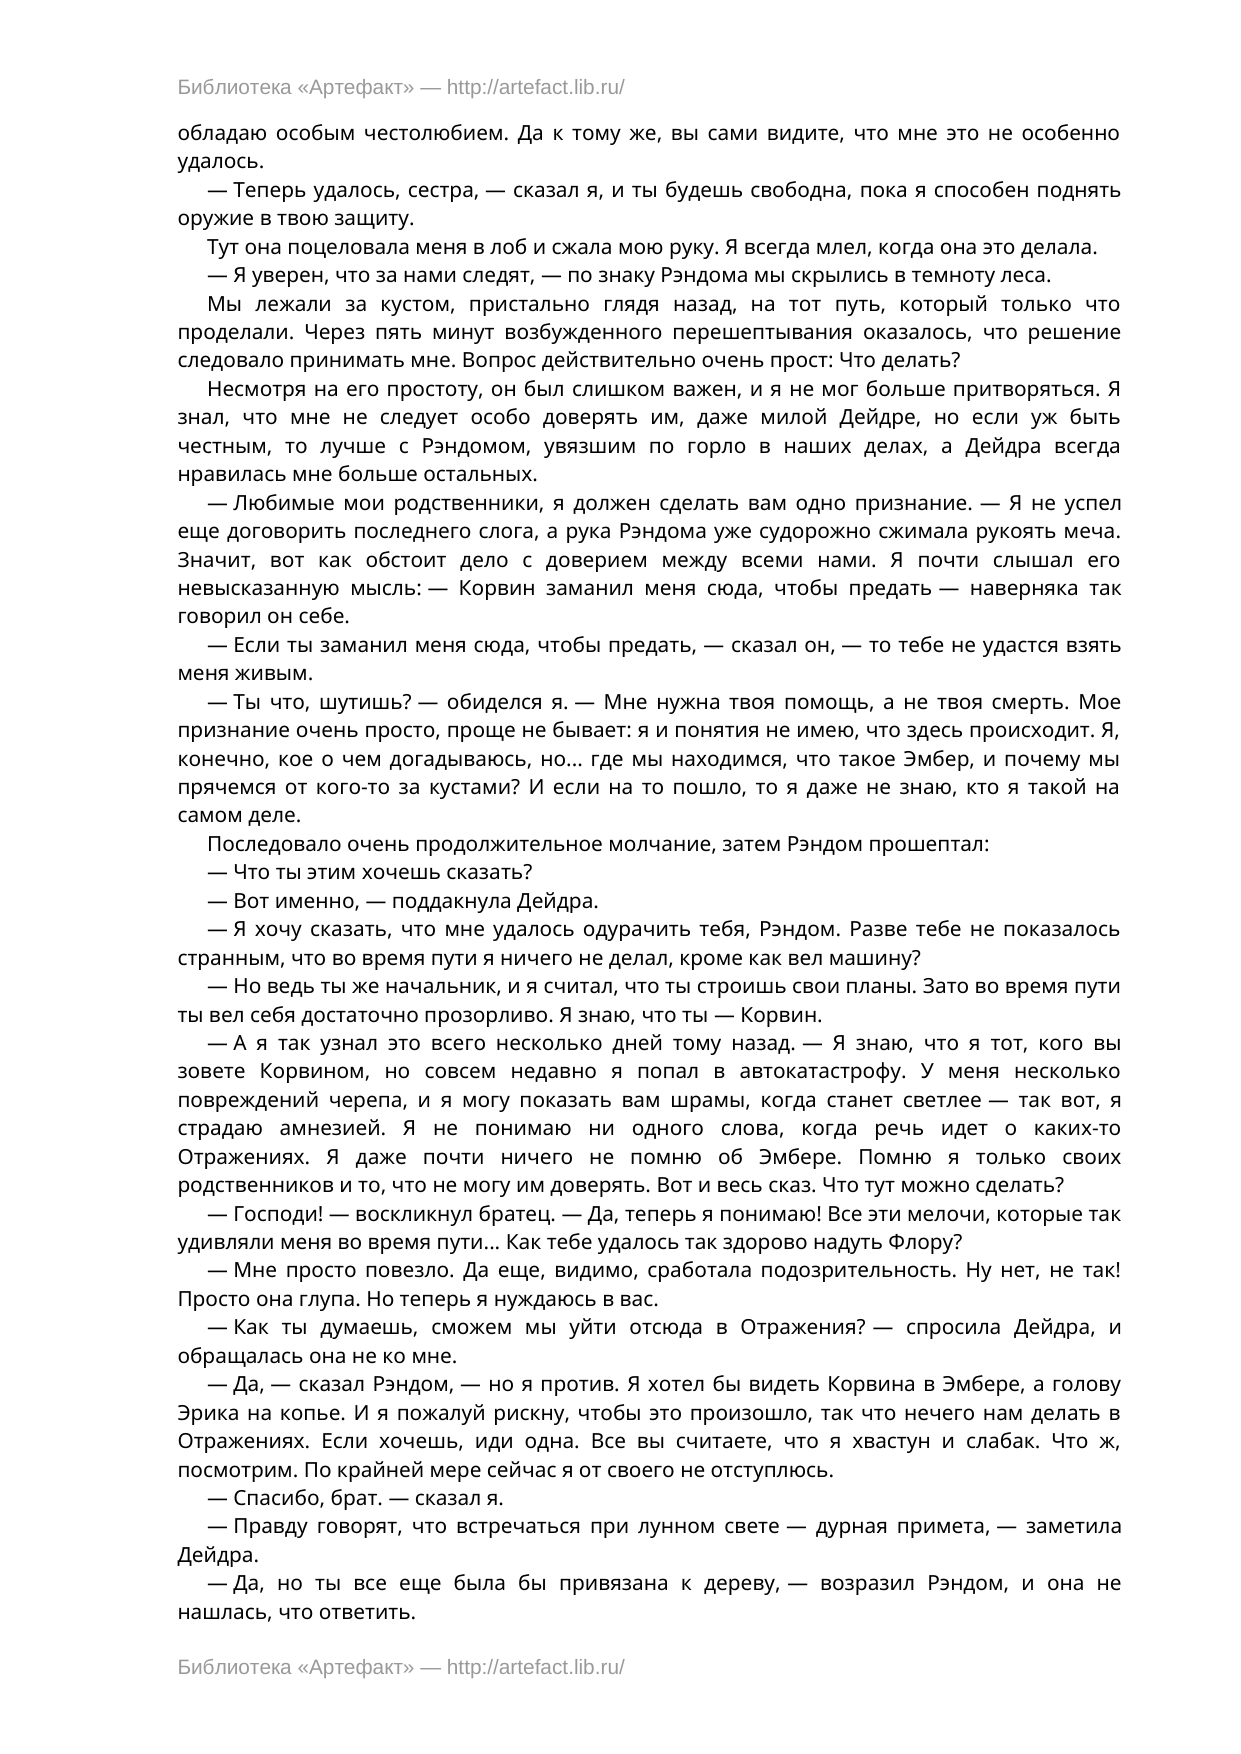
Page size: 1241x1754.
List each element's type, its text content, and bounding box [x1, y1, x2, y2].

text — Я хочу сказать, что мне удалось одурачить тебя, Рэндом. Разве тебе не показалось странным, что во время пути я ничего не делал, кроме как вел машину? [177, 914, 1122, 971]
text — А я так узнал это всего несколько дней тому назад. — Я знаю, что я тот, кого вы зовете Корвином, но совсем недавно я попал в автокатастрофу. У меня несколько повреждений черепа, и я могу показать вам шрамы, когда станет светлее — так вот, я страдаю амнезией. Я не понимаю ни одного слова, когда речь идет о каких-то Отражениях. Я даже почти ничего не помню об Эмбере. Помню я только своих родственников и то, что не могу им доверять. Вот и весь сказ. Что тут можно сделать? [177, 1028, 1122, 1199]
text — Да, но ты все еще была бы привязана к дереву, — возразил Рэндом, и она не нашлась, что ответить. [177, 1568, 1122, 1625]
text — Господи! — воскликнул братец. — Да, теперь я понимаю! Все эти мелочи, которые так удивляли меня во время пути... Как тебе удалось так здорово надуть Флору? [177, 1199, 1122, 1256]
text Несмотря на его простоту, он был слишком важен, и я не мог больше притворяться. Я знал, что мне не следует особо доверять им, даже милой Дейдре, но если уж быть честным, то лучше с Рэндомом, увязшим по горло в наших делах, а Дейдра всегда нравилась мне больше остальных. [177, 374, 1122, 488]
text Последовало очень продолжительное молчание, затем Рэндом прошептал: [177, 829, 1122, 857]
text — Но ведь ты же начальник, и я считал, что ты строишь свои планы. Зато во время пути ты вел себя достаточно прозорливо. Я знаю, что ты — Корвин. [177, 971, 1122, 1028]
text — Если ты заманил меня сюда, чтобы предать, — сказал он, — то тебе не удастся взять меня живым. [177, 630, 1122, 687]
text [177, 118, 1122, 175]
text — Как ты думаешь, сможем мы уйти отсюда в Отражения? — спросила Дейдра, и обращалась она не ко мне. [177, 1312, 1122, 1369]
text Тут она поцеловала меня в лоб и сжала мою руку. Я всегда млел, когда она это делала. [177, 232, 1122, 260]
text — Что ты этим хочешь сказать? [177, 857, 1122, 886]
text — Ты что, шутишь? — обиделся я. — Мне нужна твоя помощь, а не твоя смерть. Мое признание очень просто, проще не бывает: я и понятия не имею, что здесь происходит. Я, конечно, кое о чем догадываюсь, но... где мы находимся, что такое Эмбер, и почему мы прячемся от кого-то за кустами? И если на то пошло, то я даже не знаю, кто я такой на самом деле. [177, 687, 1122, 829]
text — Вот именно, — поддакнула Дейдра. [177, 886, 1122, 914]
text — Да, — сказал Рэндом, — но я против. Я хотел бы видеть Корвина в Эмбере, а голову Эрика на копье. И я пожалуй рискну, чтобы это произошло, так что нечего нам делать в Отражениях. Если хочешь, иди одна. Все вы считаете, что я хвастун и слабак. Что ж, посмотрим. По крайней мере сейчас я от своего не отступлюсь. [177, 1369, 1122, 1483]
text — Правду говорят, что встречаться при лунном свете — дурная примета, — заметила Дейдра. [177, 1512, 1122, 1568]
text Мы лежали за кустом, пристально глядя назад, на тот путь, который только что проделали. Через пять минут возбужденного перешептывания оказалось, что решение следовало принимать мне. Вопрос действительно очень прост: Что делать? [177, 289, 1122, 374]
text — Любимые мои родственники, я должен сделать вам одно признание. — Я не успел еще договорить последнего слога, а рука Рэндома уже судорожно сжимала рукоять меча. Значит, вот как обстоит дело с доверием между всеми нами. Я почти слышал его невысказанную мысль: — Корвин заманил меня сюда, чтобы предать — наверняка так говорил он себе. [177, 488, 1122, 630]
text — Теперь удалось, сестра, — сказал я, и ты будешь свободна, пока я способен поднять оружие в твою защиту. [177, 175, 1122, 232]
text — Я уверен, что за нами следят, — по знаку Рэндома мы скрылись в темноту леса. [177, 260, 1122, 289]
text — Мне просто повезло. Да еще, видимо, сработала подозрительность. Ну нет, не так! Просто она глупа. Но теперь я нуждаюсь в вас. [177, 1256, 1122, 1312]
text — Спасибо, брат. — сказал я. [177, 1483, 1122, 1512]
